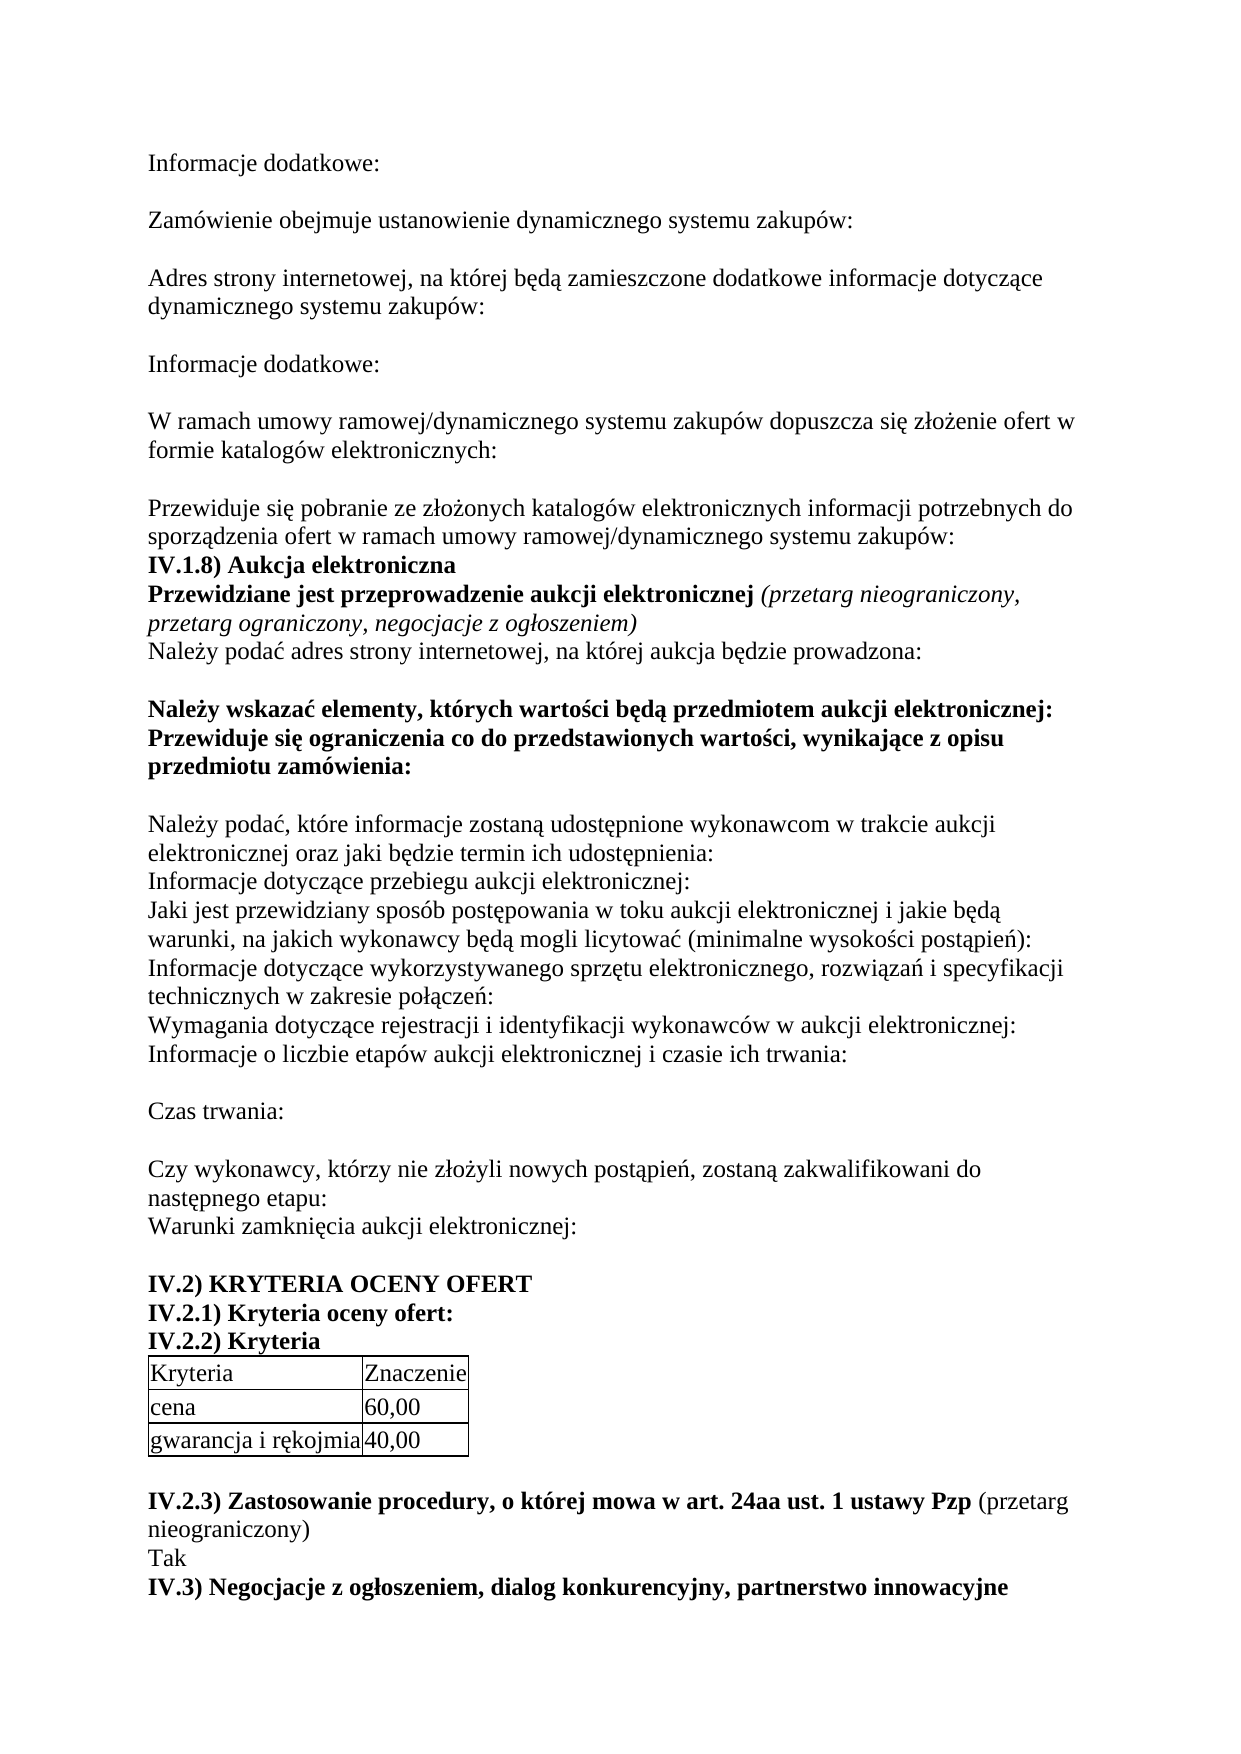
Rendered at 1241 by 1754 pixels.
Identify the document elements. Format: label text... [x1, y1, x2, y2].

table_header Kryteria [149, 1357, 362, 1388]
table_cell gwarancja i rękojmia [149, 1424, 362, 1455]
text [148, 148, 1093, 1068]
table_cell cena [149, 1390, 362, 1422]
table_cell 40,00 [363, 1424, 468, 1455]
table_cell 60,00 [363, 1390, 468, 1422]
text Czas trwania: Czy wykonawcy, którzy nie złożyli nowych postąpień, zostaną zakwalifikowani do następnego etapu: Warunki zamknięcia aukcji elektronicznej: IV.2) KRYTERIA OCENY OFERT IV.2.1) Kryteria oceny ofert: IV.2.2) Kryteria [148, 1068, 1093, 1355]
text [148, 1457, 1093, 1601]
table_header Znaczenie [363, 1357, 468, 1388]
